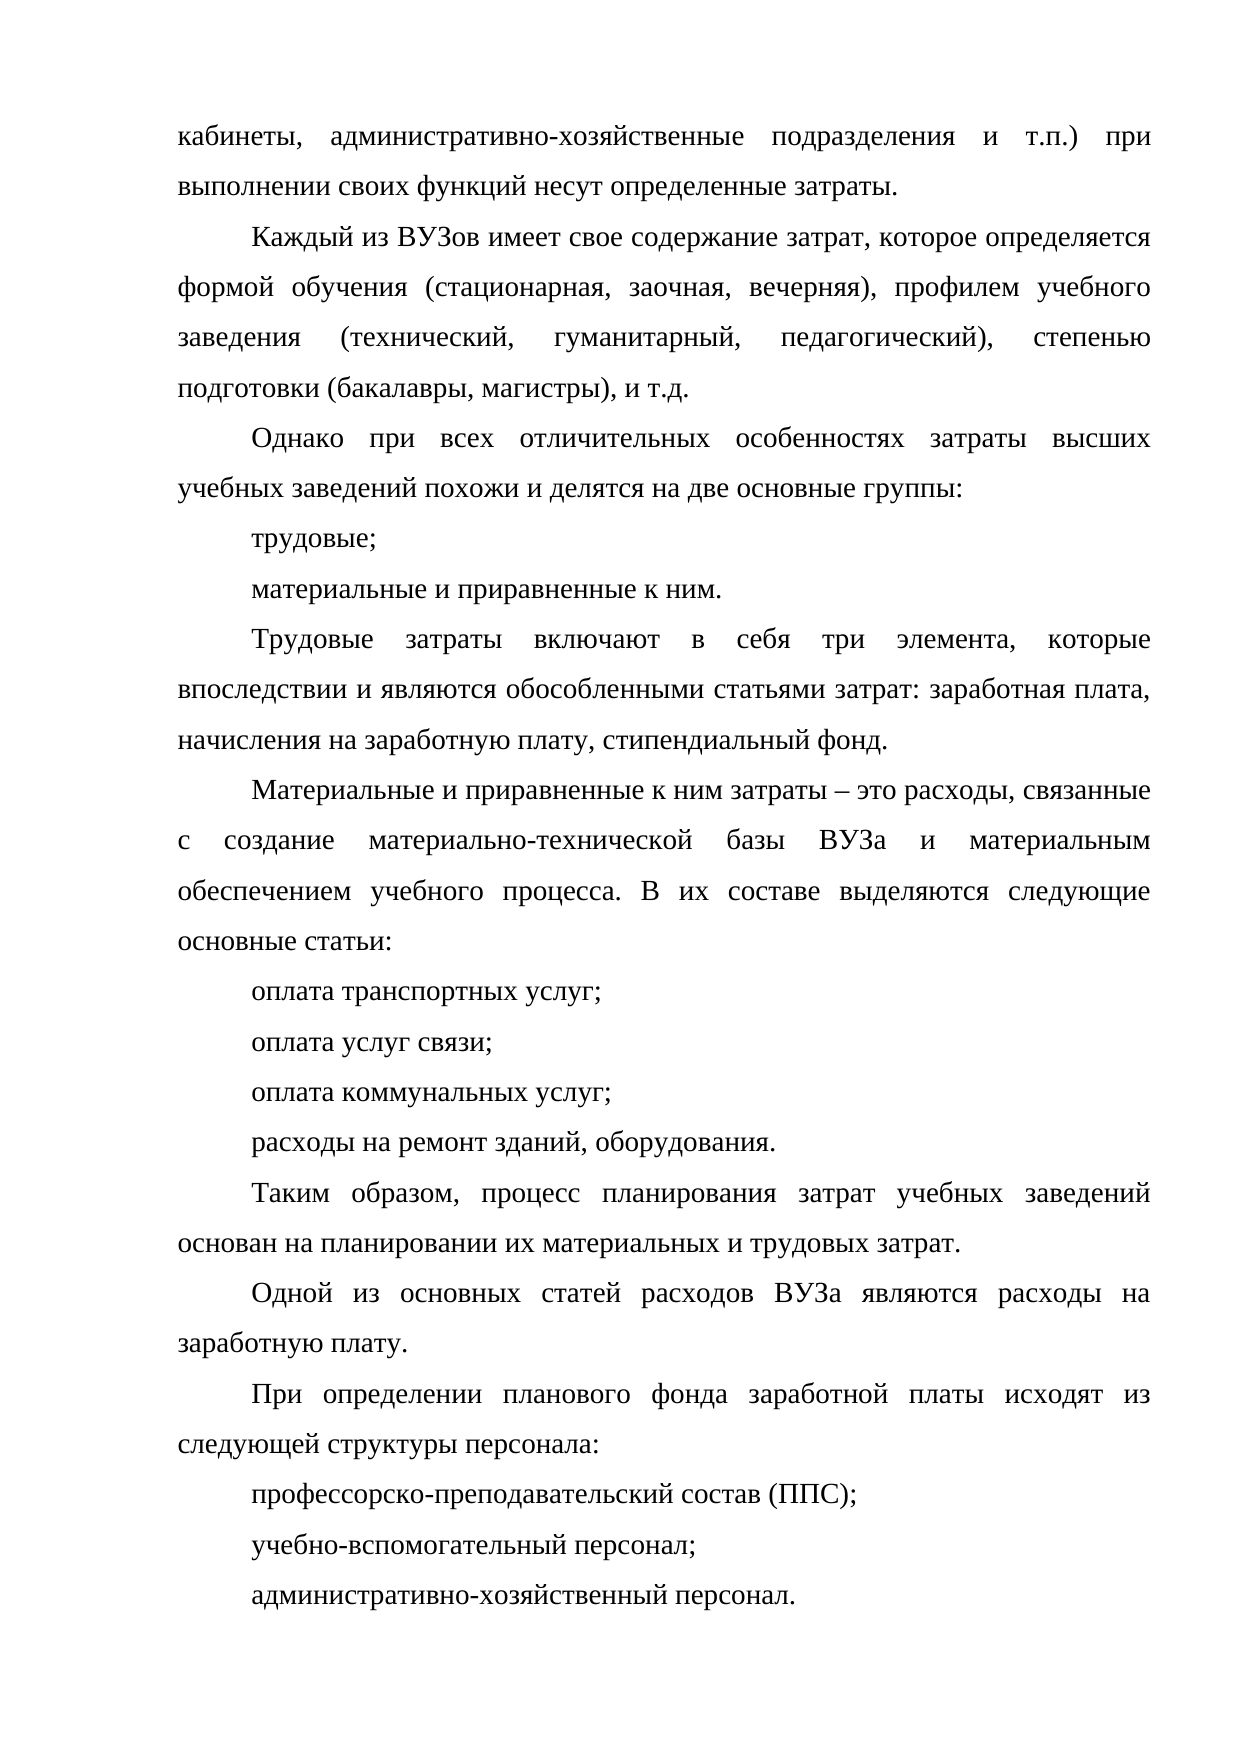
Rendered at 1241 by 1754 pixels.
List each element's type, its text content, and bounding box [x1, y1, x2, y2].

text Материальные и приравненные к ним затраты – это расходы, связанные с создание материально-технической базы ВУЗа и материальным обеспечением учебного процесса. В их составе выделяются следующие основные статьи: [177, 772, 1152, 957]
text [177, 118, 1152, 202]
text оплата услуг связи; [177, 1024, 1152, 1057]
text Каждый из ВУЗов имеет свое содержание затрат, которое определяется формой обучения (стационарная, заочная, вечерняя), профилем учебного заведения (технический, гуманитарный, педагогический), степенью подготовки (бакалавры, магистры), и т.д. [177, 219, 1152, 403]
text Одной из основных статей расходов ВУЗа являются расходы на заработную плату. [177, 1275, 1152, 1359]
text Однако при всех отличительных особенностях затраты высших учебных заведений похожи и делятся на две основные группы: [177, 420, 1152, 504]
text трудовые; [177, 521, 1152, 554]
text административно-хозяйственный персонал. [177, 1577, 1152, 1611]
text Таким образом, процесс планирования затрат учебных заведений основан на планировании их материальных и трудовых затрат. [177, 1175, 1152, 1258]
text учебно-вспомогательный персонал; [177, 1527, 1152, 1560]
text оплата транспортных услуг; [177, 973, 1152, 1007]
text оплата коммунальных услуг; [177, 1074, 1152, 1108]
text материальные и приравненные к ним. [177, 571, 1152, 604]
text профессорско-преподавательский состав (ППС); [177, 1477, 1152, 1510]
text Трудовые затраты включают в себя три элемента, которые впоследствии и являются обособленными статьями затрат: заработная плата, начисления на заработную плату, стипендиальный фонд. [177, 621, 1152, 755]
text расходы на ремонт зданий, оборудования. [177, 1124, 1152, 1158]
text При определении планового фонда заработной платы исходят из следующей структуры персонала: [177, 1376, 1152, 1460]
